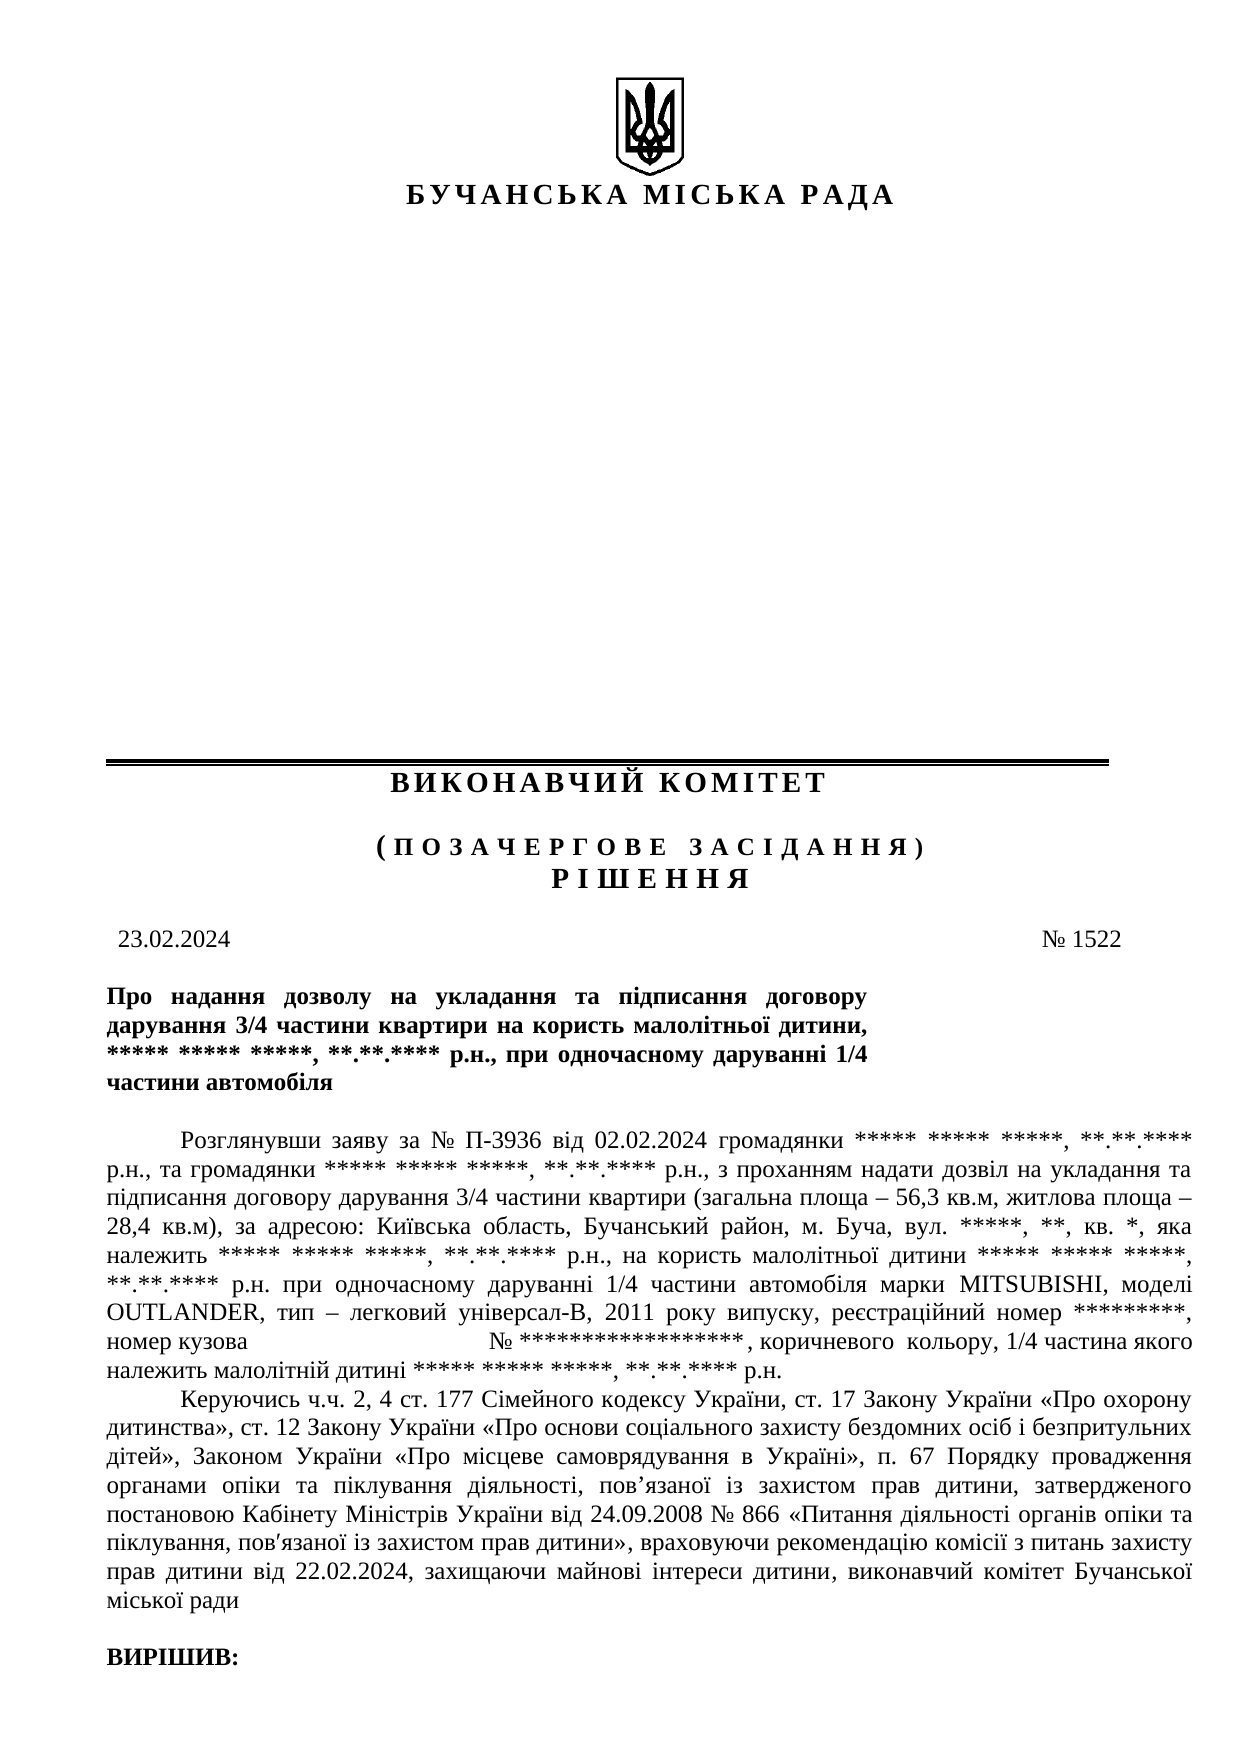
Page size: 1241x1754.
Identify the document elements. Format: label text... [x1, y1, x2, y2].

text Керуючись ч.ч. 2, 4 ст. 177 Сімейного кодексу України, ст. 17 Закону України «Про охорону дитинства», ст. 12 Закону України «Про основи соціального захисту бездомних осіб і безпритульних дітей», Законом України «Про місцеве самоврядування в Україні», п. 67 Порядку провадження органами опіки та піклування діяльності, пов’язаної із захистом прав дитини, затвердженого постановою Кабінету Міністрів України від 24.09.2008 № 866 «Питання діяльності органів опіки та піклування, пов′язаної із захистом прав дитини», враховуючи рекомендацію комісії з питань захисту прав дитини від 22.02.2024, захищаючи майнові інтереси дитини, виконавчий комітет Бучанської міської ради [106, 1384, 1193, 1614]
text РІШЕННЯ [106, 861, 1193, 895]
text Про надання дозволу на укладання та підписання договору дарування 3/4 частини квартири на користь малолітньої дитини, ***** ***** *****, **.**.**** р.н., при одночасному даруванні 1/4 частини автомобіля [106, 981, 868, 1096]
picture [614, 76, 686, 177]
text Розглянувши заяву за № П-3936 від 02.02.2024 громадянки ***** ***** *****, **.**.**** р.н., та громадянки ***** ***** *****, **.**.**** р.н., з проханням надати дозвіл на укладання та підписання договору дарування 3/4 частини квартири (загальна площа – 56,3 кв.м, житлова площа – 28,4 кв.м), за адресою: Київська область, Бучанський район, м. Буча, вул. *****, **, кв. *, яка належить ***** ***** *****, **.**.**** р.н., на користь малолітньої дитини ***** ***** *****, **.**.**** р.н. при одночасному даруванні 1/4 частини автомобіля марки MITSUBISHI, моделі OUTLANDER, тип – легковий універсал-В, 2011 року випуску, реєстраційний номер *********, номер кузова № ******************, коричневого кольору, 1/4 частина якого належить малолітній дитині ***** ***** *****, **.**.**** р.н. [106, 1125, 1193, 1384]
table_header 23.02.2024 [106, 924, 619, 952]
text БУЧАНСЬКА МІСЬКА РАДА [106, 177, 1193, 210]
text ВИРІШИВ: [106, 1642, 1193, 1671]
table_header ВИКОНАВЧИЙ КОМІТЕТ [106, 766, 1109, 828]
text (ПОЗАЧЕРГОВЕ ЗАСІДАННЯ) [106, 828, 1193, 861]
table_header № 1522 [620, 924, 1133, 952]
